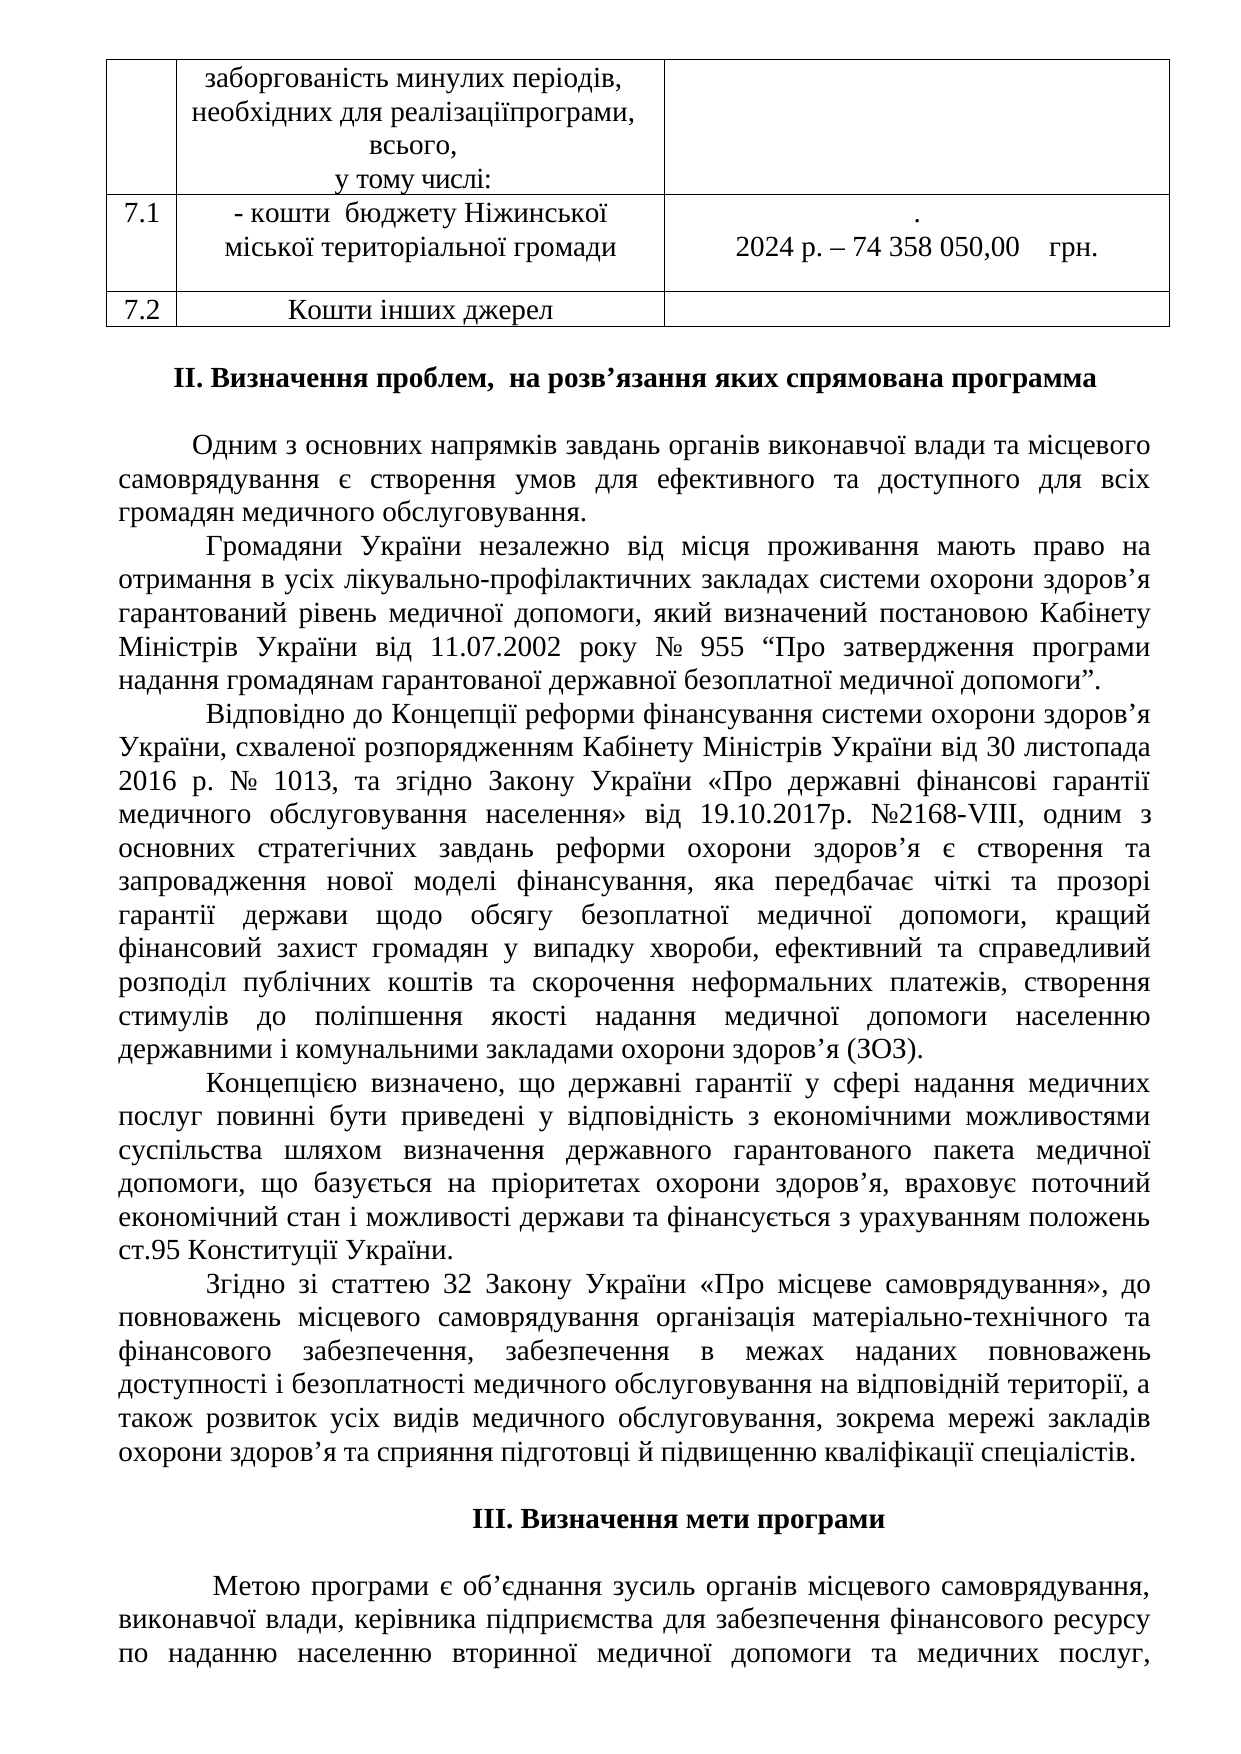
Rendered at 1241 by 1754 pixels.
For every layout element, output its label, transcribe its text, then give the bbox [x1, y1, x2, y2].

text ІІ. Визначення проблем, на розв’язання яких спрямована программа [118, 360, 1152, 394]
text ІІІ. Визначення мети програми [118, 1501, 1152, 1534]
table_cell 7.2 [107, 292, 176, 326]
text Громадяни України незалежно від місця проживання мають право на отримання в усіх лікувально-профілактичних закладах системи охорони здоров’я гарантований рівень медичної допомоги, який визначений постановою Кабінету Міністрів України від 11.07.2002 року № 955 “Про затвердження програми надання громадянам гарантованої державної безоплатної медичної допомоги”. [118, 528, 1152, 696]
table_cell 7.1 [107, 195, 176, 291]
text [118, 1568, 1152, 1668]
table_cell Кошти інших джерел [177, 292, 664, 326]
table_cell 7 [107, 60, 176, 194]
text Концепцією визначено, що державні гарантії у сфері надання медичних послуг повинні бути приведені у відповідність з економічними можливостями суспільства шляхом визначення державного гарантованого пакета медичної допомоги, що базується на пріоритетах охорони здоров’я, враховує поточний економічний стан і можливості держави та фінансується з урахуванням положень ст.95 Конституції України. [118, 1065, 1152, 1266]
table_cell [665, 292, 1169, 326]
table_cell - кошти бюджету Ніжинської міської територіальної громади [177, 195, 664, 291]
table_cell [177, 60, 664, 194]
text Одним з основних напрямків завдань органів виконавчої влади та місцевого самоврядування є створення умов для ефективного та доступного для всіх громадян медичного обслуговування. [118, 427, 1152, 528]
text Відповідно до Концепції реформи фінансування системи охорони здоров’я України, схваленої розпорядженням Кабінету Міністрів України від 30 листопада 2016 р. № 1013, та згідно Закону України «Про державні фінансові гарантії медичного обслуговування населення» від 19.10.2017р. №2168-VIII, одним з основних стратегічних завдань реформи охорони здоров’я є створення та запровадження нової моделі фінансування, яка передбачає чіткі та прозорі гарантії держави щодо обсягу безоплатної медичної допомоги, кращий фінансовий захист громадян у випадку хвороби, ефективний та справедливий розподіл публічних коштів та скорочення неформальних платежів, створення стимулів до поліпшення якості надання медичної допомоги населенню державними і комунальними закладами охорони здоров’я (ЗОЗ). [118, 696, 1152, 1065]
text Згідно зі статтею 32 Закону України «Про місцеве самоврядування», до повноважень місцевого самоврядування організація матеріально-технічного та фінансового забезпечення, забезпечення в межах наданих повноважень доступності і безоплатності медичного обслуговування на відповідній території, а також розвиток усіх видів медичного обслуговування, зокрема мережі закладів охорони здоров’я та сприяння підготовці й підвищенню кваліфікації спеціалістів. [118, 1266, 1152, 1467]
table_cell . 2024 р. – 74 358 050,00 грн. [665, 195, 1169, 291]
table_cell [665, 60, 1169, 194]
